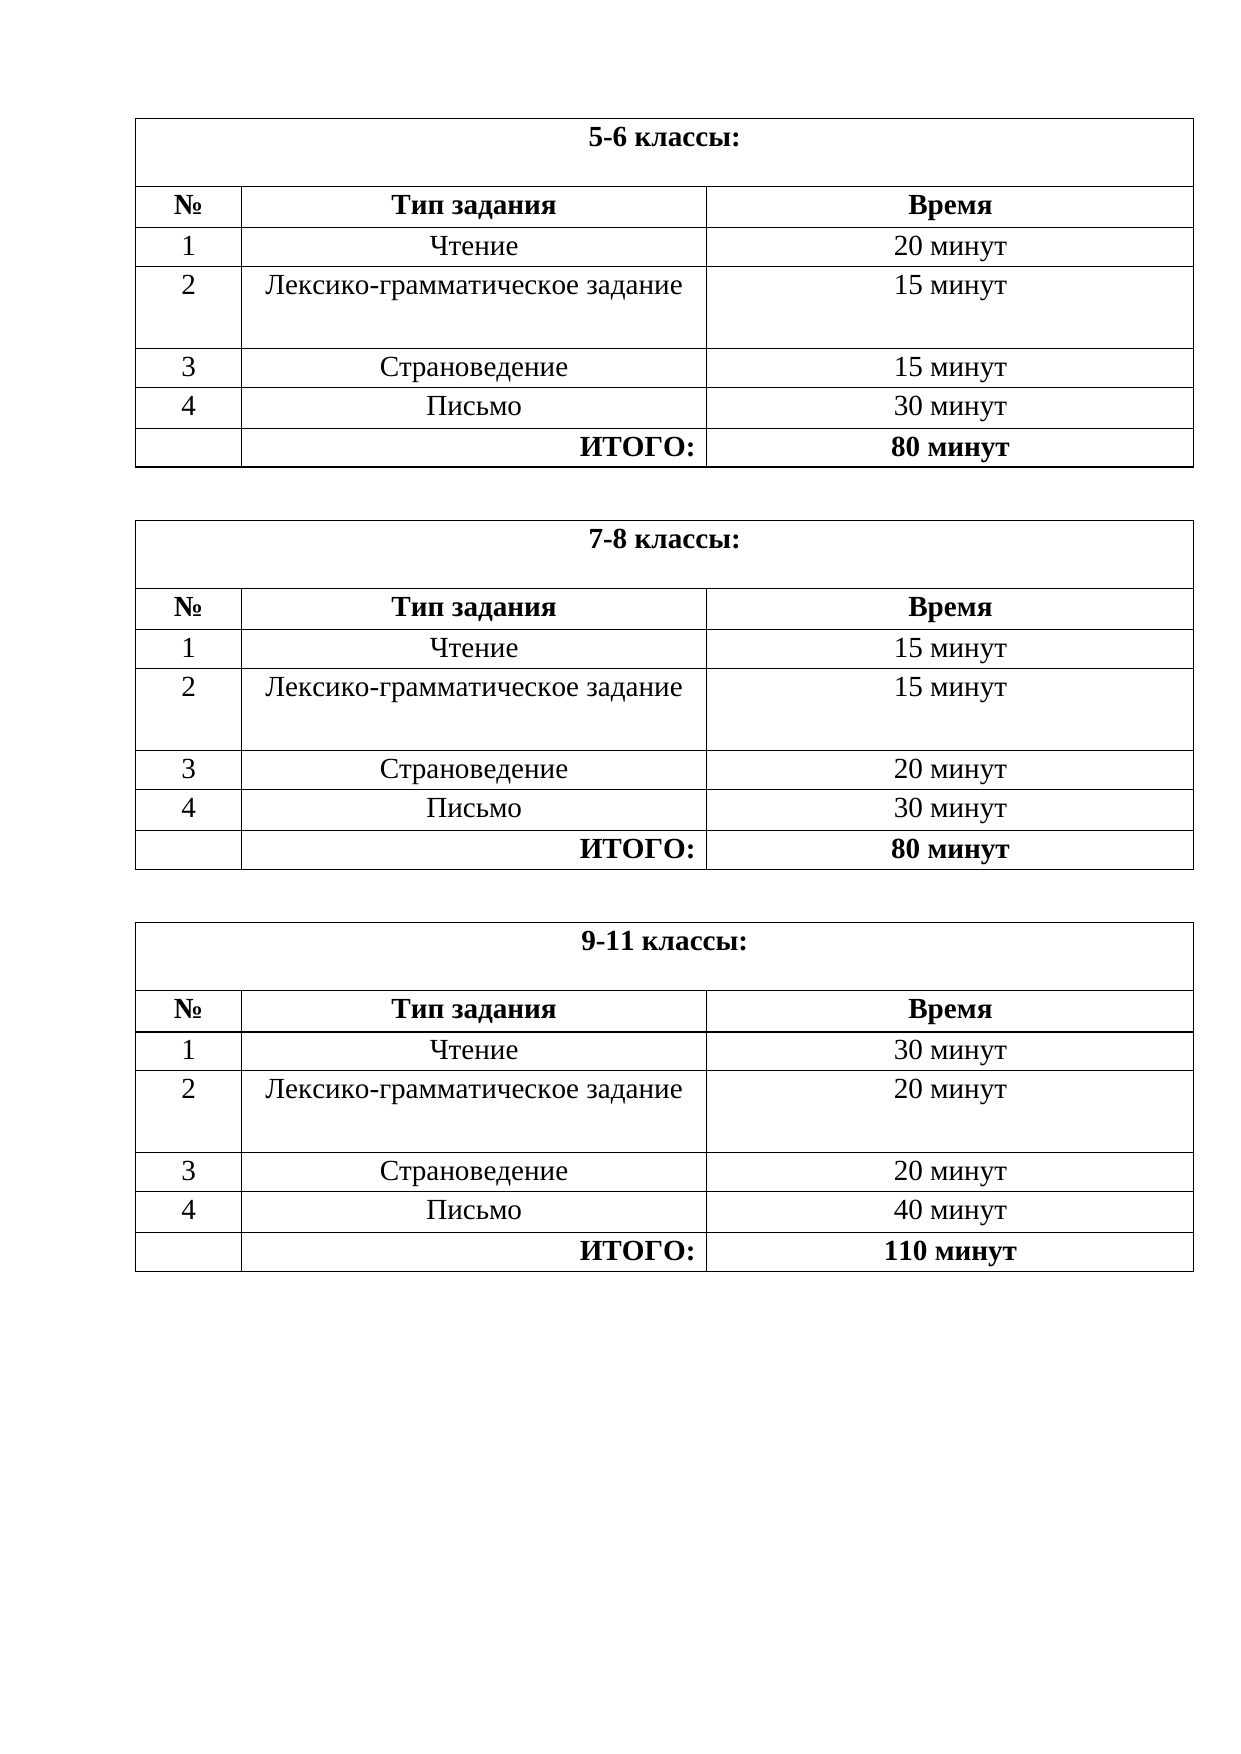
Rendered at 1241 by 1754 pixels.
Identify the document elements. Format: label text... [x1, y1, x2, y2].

table_cell 15 минут [707, 349, 1193, 387]
table_cell 2 [136, 267, 241, 348]
table_cell № [136, 187, 241, 227]
table_cell 1 [136, 1033, 241, 1070]
table_cell 3 [136, 751, 241, 789]
table_cell 15 минут [707, 630, 1193, 668]
table_cell ИТОГО: [242, 1233, 706, 1271]
table_cell Тип задания [242, 589, 706, 629]
table_cell 20 минут [707, 1153, 1193, 1191]
table_cell 3 [136, 1153, 241, 1191]
table_cell 20 минут [707, 751, 1193, 789]
table_cell Письмо [242, 388, 706, 428]
table_cell Чтение [242, 1033, 706, 1070]
table_cell 30 минут [707, 1033, 1193, 1070]
table_cell 2 [136, 1071, 241, 1152]
table_cell 4 [136, 1192, 241, 1232]
table_cell 15 минут [707, 669, 1193, 750]
table_cell Страноведение [242, 751, 706, 789]
table_cell 1 [136, 228, 241, 266]
table_cell 40 минут [707, 1192, 1193, 1232]
table_cell Лексико-грамматическое задание [242, 1071, 706, 1152]
table_cell 80 минут [707, 429, 1193, 466]
table_cell 80 минут [707, 831, 1193, 868]
table_header 9-11 классы: [136, 923, 1193, 990]
table_cell 4 [136, 790, 241, 830]
table_cell Время [707, 991, 1193, 1031]
table_cell ИТОГО: [242, 831, 706, 868]
table_cell Лексико-грамматическое задание [242, 669, 706, 750]
table_cell 2 [136, 669, 241, 750]
table_cell [136, 429, 241, 466]
table_cell Лексико-грамматическое задание [242, 267, 706, 348]
table_cell 30 минут [707, 790, 1193, 830]
table_cell Тип задания [242, 991, 706, 1031]
table_cell 110 минут [707, 1233, 1193, 1271]
table_cell 30 минут [707, 388, 1193, 428]
table_cell [136, 1233, 241, 1271]
table_cell Время [707, 589, 1193, 629]
table_cell ИТОГО: [242, 429, 706, 466]
table_cell Страноведение [242, 1153, 706, 1191]
table_cell Письмо [242, 790, 706, 830]
table_cell № [136, 589, 241, 629]
table_cell № [136, 991, 241, 1031]
table_cell Тип задания [242, 187, 706, 227]
table_cell Чтение [242, 630, 706, 668]
table_header 7-8 классы: [136, 521, 1193, 588]
table_cell 1 [136, 630, 241, 668]
table_cell Письмо [242, 1192, 706, 1232]
table_cell Время [707, 187, 1193, 227]
table_header 5-6 классы: [136, 119, 1193, 186]
table_cell 4 [136, 388, 241, 428]
table_cell Чтение [242, 228, 706, 266]
table_cell [136, 831, 241, 868]
table_cell 20 минут [707, 228, 1193, 266]
table_cell 20 минут [707, 1071, 1193, 1152]
table_cell 15 минут [707, 267, 1193, 348]
table_cell Страноведение [242, 349, 706, 387]
table_cell 3 [136, 349, 241, 387]
